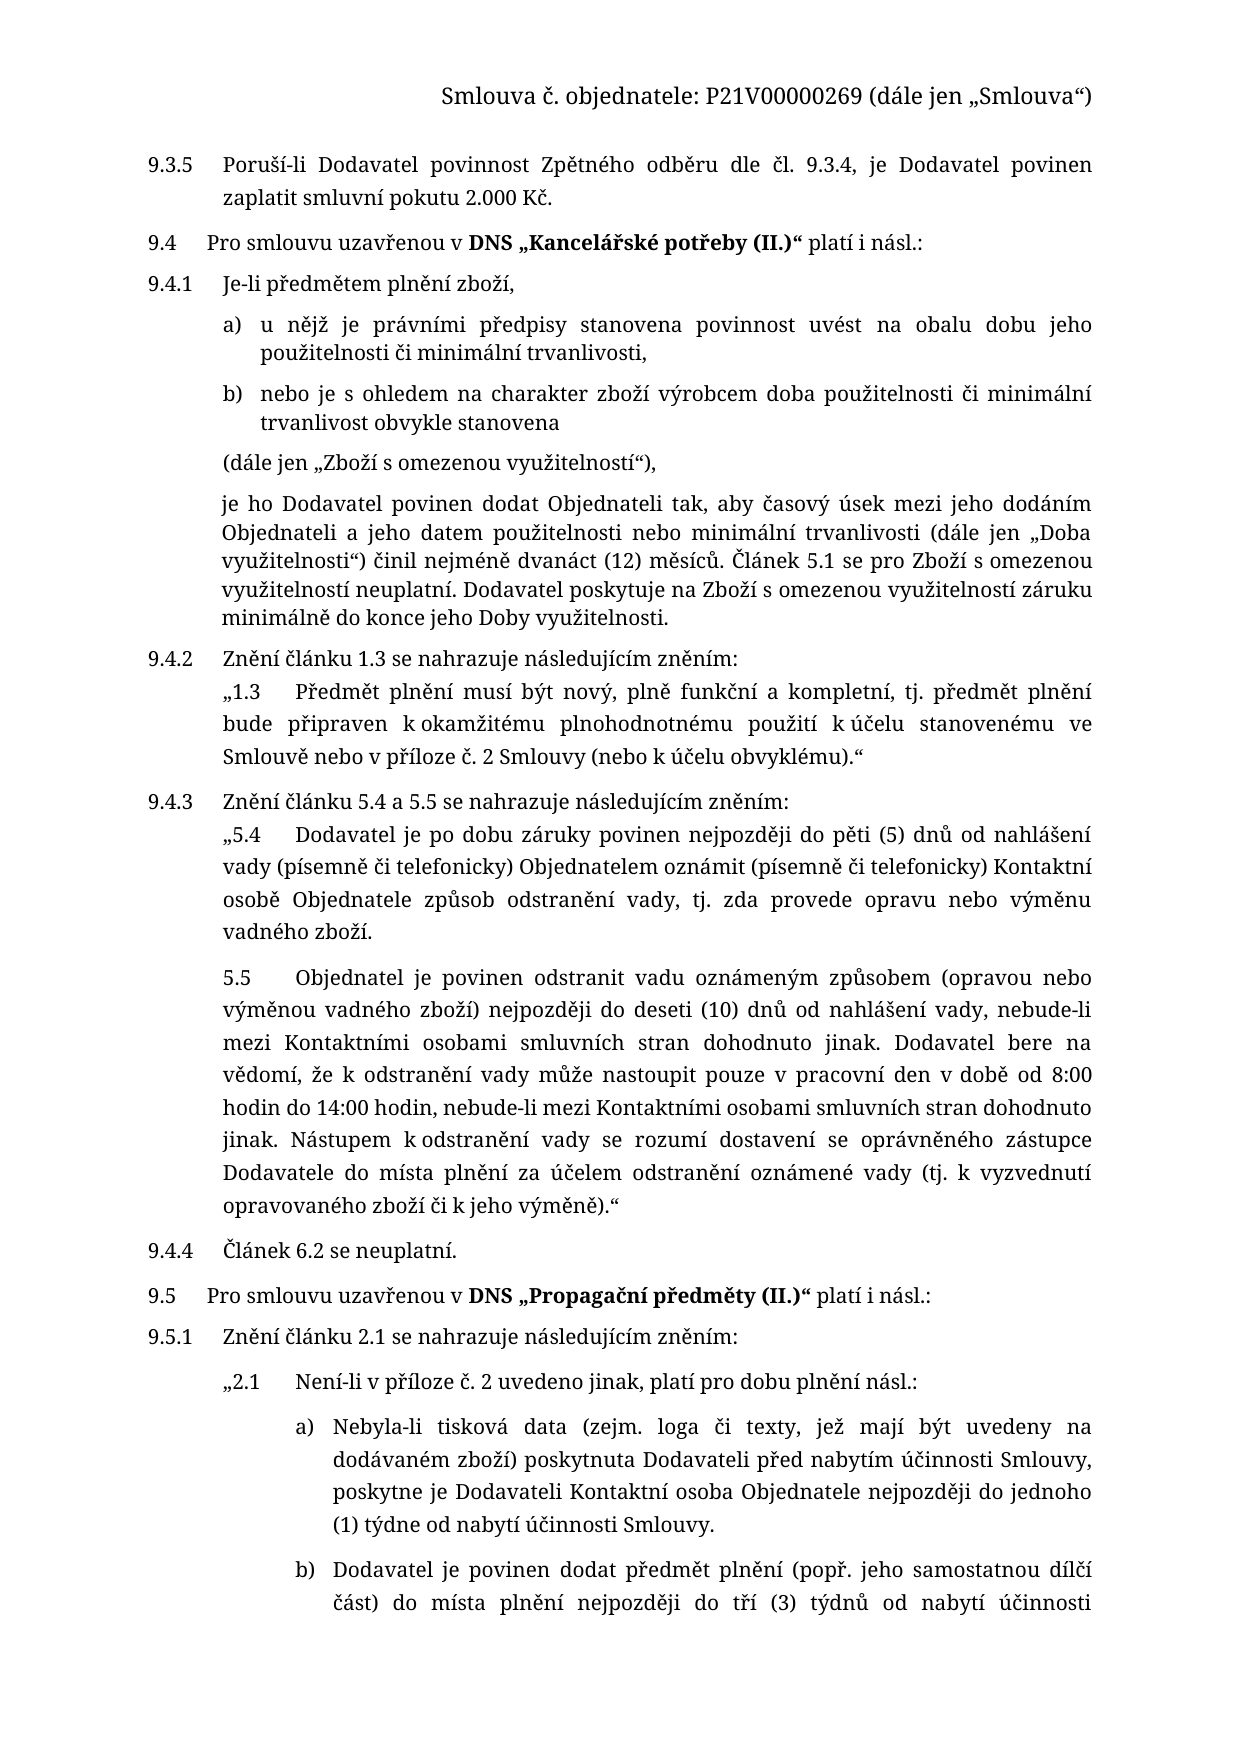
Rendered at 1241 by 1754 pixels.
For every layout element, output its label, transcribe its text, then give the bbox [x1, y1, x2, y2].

list Znění článku 5.4 a 5.5 se nahrazuje následujícím zněním: [148, 787, 1093, 816]
list „2.1 Není-li v příloze č. 2 uvedeno jinak, platí pro dobu plnění násl.: [223, 1367, 1093, 1396]
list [295, 1555, 1093, 1616]
list Pro smlouvu uzavřenou v DNS „Kancelářské potřeby (II.)“ platí i násl.: [148, 228, 1093, 256]
list u nějž je právními předpisy stanovena povinnost uvést na obalu dobu jeho použitelnosti či minimální trvanlivosti, [223, 310, 1093, 367]
list Článek 6.2 se neuplatní. [148, 1236, 1093, 1264]
list nebo je s ohledem na charakter zboží výrobcem doba použitelnosti či minimální trvanlivost obvykle stanovena [223, 379, 1093, 436]
text (dále jen „Zboží s omezenou využitelností“), [223, 448, 1093, 477]
list Nebyla-li tisková data (zejm. loga či texty, jež mají být uvedeny na dodávaném zboží) poskytnuta Dodavateli před nabytím účinnosti Smlouvy, poskytne je Dodavateli Kontaktní osoba Objednatele nejpozději do jednoho (1) týdne od nabytí účinnosti Smlouvy. [295, 1412, 1093, 1538]
list Pro smlouvu uzavřenou v DNS „Propagační předměty (II.)“ platí i násl.: [148, 1281, 1093, 1309]
list Poruší-li Dodavatel povinnost Zpětného odběru dle čl. 9.3.4, je Dodavatel povinen zaplatit smluvní pokutu 2.000 Kč. [148, 150, 1093, 211]
list „1.3 Předmět plnění musí být nový, plně funkční a kompletní, tj. předmět plnění bude připraven k okamžitému plnohodnotnému použití k účelu stanovenému ve Smlouvě nebo v příloze č. 2 Smlouvy (nebo k účelu obvyklému).“ [223, 677, 1093, 770]
list Znění článku 2.1 se nahrazuje následujícím zněním: [148, 1322, 1093, 1350]
list „5.4 Dodavatel je po dobu záruky povinen nejpozději do pěti (5) dnů od nahlášení vady (písemně či telefonicky) Objednatelem oznámit (písemně či telefonicky) Kontaktní osobě Objednatele způsob odstranění vady, tj. zda provede opravu nebo výměnu vadného zboží. [223, 820, 1093, 946]
list 5.5 Objednatel je povinen odstranit vadu oznámeným způsobem (opravou nebo výměnou vadného zboží) nejpozději do deseti (10) dnů od nahlášení vady, nebude-li mezi Kontaktními osobami smluvních stran dohodnuto jinak. Dodavatel bere na vědomí, že k odstranění vady může nastoupit pouze v pracovní den v době od 8:00 hodin do 14:00 hodin, nebude-li mezi Kontaktními osobami smluvních stran dohodnuto jinak. Nástupem k odstranění vady se rozumí dostavení se oprávněného zástupce Dodavatele do místa plnění za účelem odstranění oznámené vady (tj. k vyzvednutí opravovaného zboží či k jeho výměně).“ [223, 963, 1093, 1219]
list Znění článku 1.3 se nahrazuje následujícím zněním: [148, 644, 1093, 673]
text je ho Dodavatel povinen dodat Objednateli tak, aby časový úsek mezi jeho dodáním Objednateli a jeho datem použitelnosti nebo minimální trvanlivosti (dále jen „Doba využitelnosti“) činil nejméně dvanáct (12) měsíců. Článek 5.1 se pro Zboží s omezenou využitelností neuplatní. Dodavatel poskytuje na Zboží s omezenou využitelností záruku minimálně do konce jeho Doby využitelnosti. [221, 489, 1093, 632]
list Je-li předmětem plnění zboží, [148, 269, 1093, 297]
